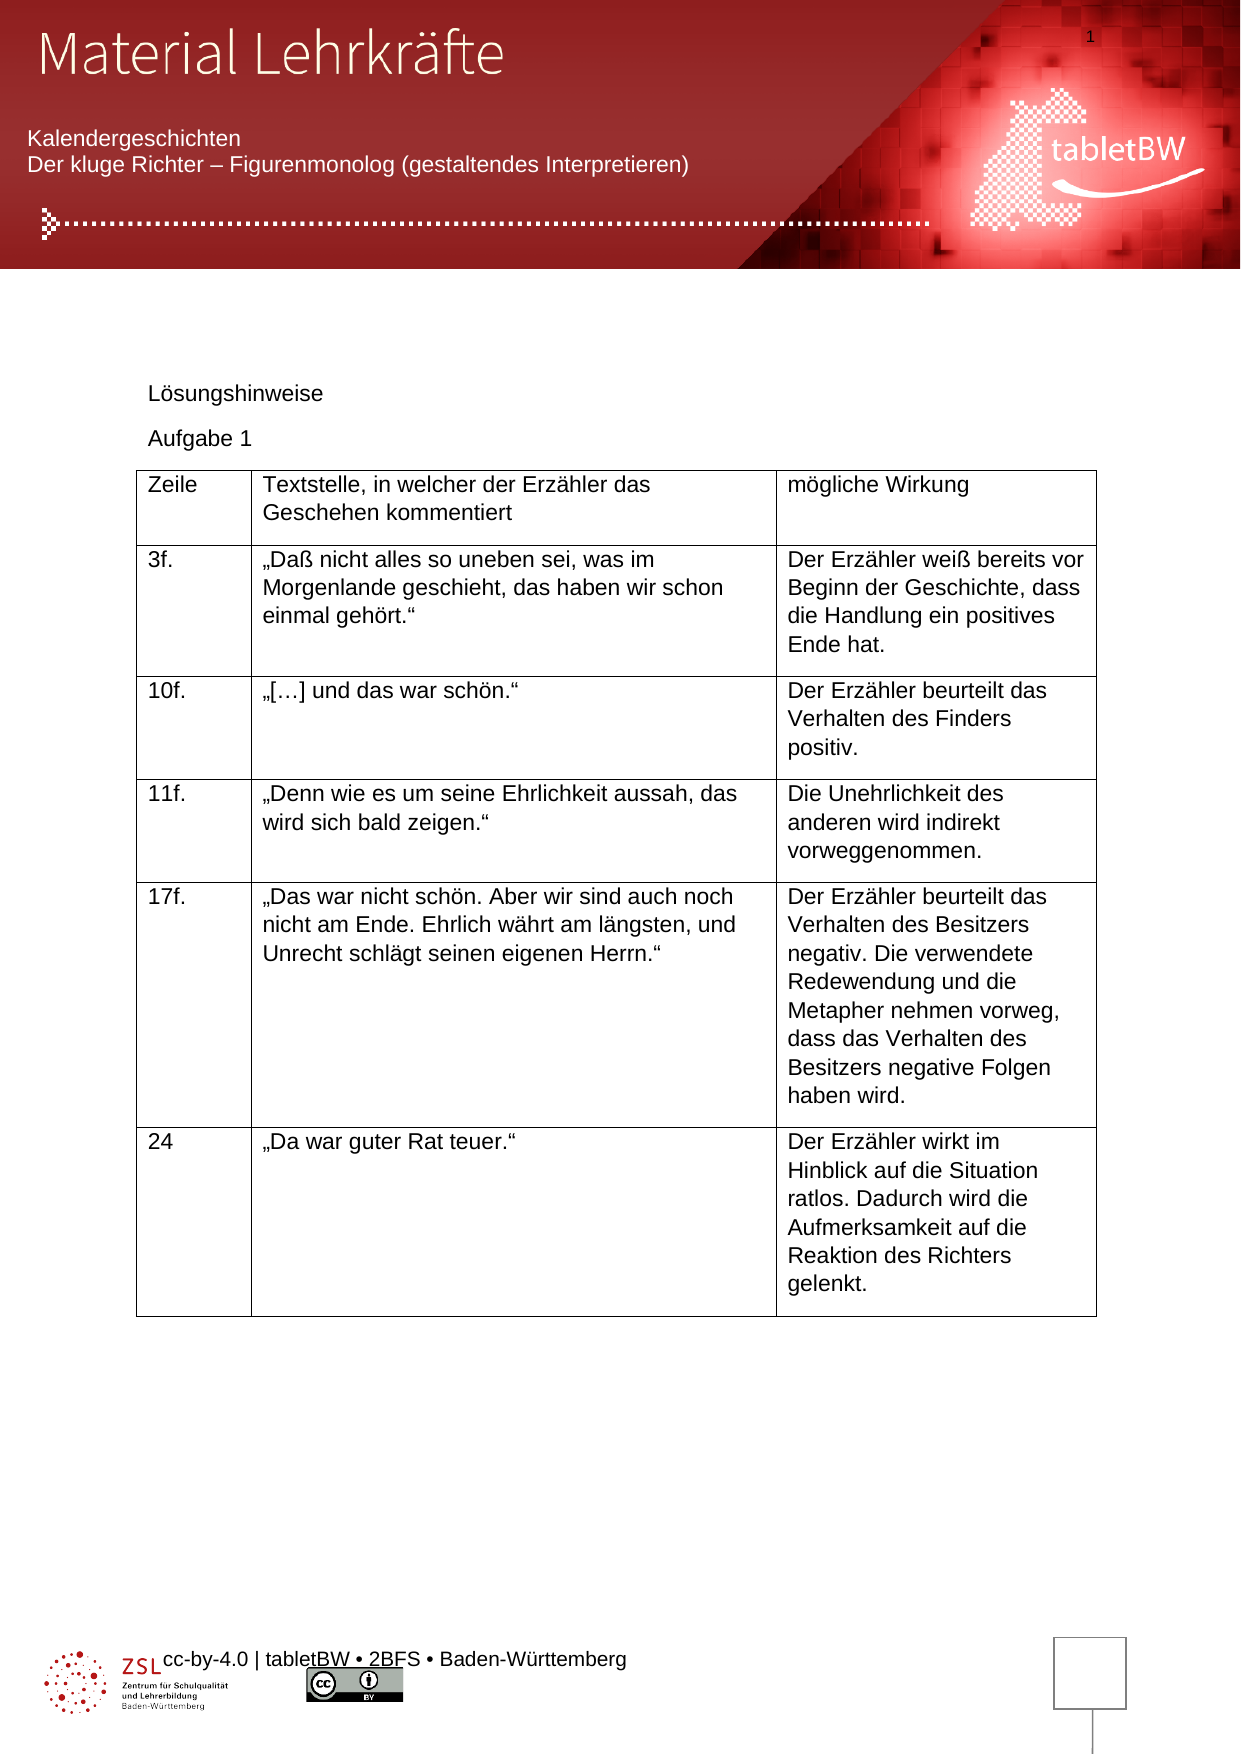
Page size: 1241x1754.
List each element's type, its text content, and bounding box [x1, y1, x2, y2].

table_cell 10f. [137, 677, 251, 779]
table_header Zeile [137, 471, 251, 544]
table_cell Der Erzähler beurteilt das Verhalten des Besitzers negativ. Die verwendete Redewendung und die Metapher nehmen vorweg, dass das Verhalten des Besitzers negative Folgen haben wird. [777, 883, 1096, 1127]
table_cell Der Erzähler weiß bereits vor Beginn der Geschichte, dass die Handlung ein positives Ende hat. [777, 546, 1096, 676]
picture [0, 0, 1241, 269]
table_cell 17f. [137, 883, 251, 1127]
table_header Textstelle, in welcher der Erzähler das Geschehen kommentiert [252, 471, 776, 544]
table_cell 11f. [137, 780, 251, 882]
text Lösungshinweise [148, 380, 1093, 406]
table_cell 3f. [137, 546, 251, 676]
table_cell 24 [137, 1128, 251, 1316]
picture [306, 1667, 404, 1702]
table_header mögliche Wirkung [777, 471, 1096, 544]
table_cell „Da war guter Rat teuer.“ [252, 1128, 776, 1316]
table_cell „Daß nicht alles so uneben sei, was im Morgenlande geschieht, das haben wir schon einmal gehört.“ [252, 546, 776, 676]
table_cell Der Erzähler beurteilt das Verhalten des Finders positiv. [777, 677, 1096, 779]
picture [28, 1635, 244, 1714]
picture [239, 1653, 244, 1665]
text Aufgabe 1 [148, 425, 1093, 451]
table_cell „Das war nicht schön. Aber wir sind auch noch nicht am Ende. Ehrlich währt am längsten, und Unrecht schlägt seinen eigenen Herrn.“ [252, 883, 776, 1127]
table_cell Die Unehrlichkeit des anderen wird indirekt vorweggenommen. [777, 780, 1096, 882]
table_cell Der Erzähler wirkt im Hinblick auf die Situation ratlos. Dadurch wird die Aufmerksamkeit auf die Reaktion des Richters gelenkt. [777, 1128, 1096, 1316]
table_cell „Denn wie es um seine Ehrlichkeit aussah, das wird sich bald zeigen.“ [252, 780, 776, 882]
table_cell „[…] und das war schön.“ [252, 677, 776, 779]
